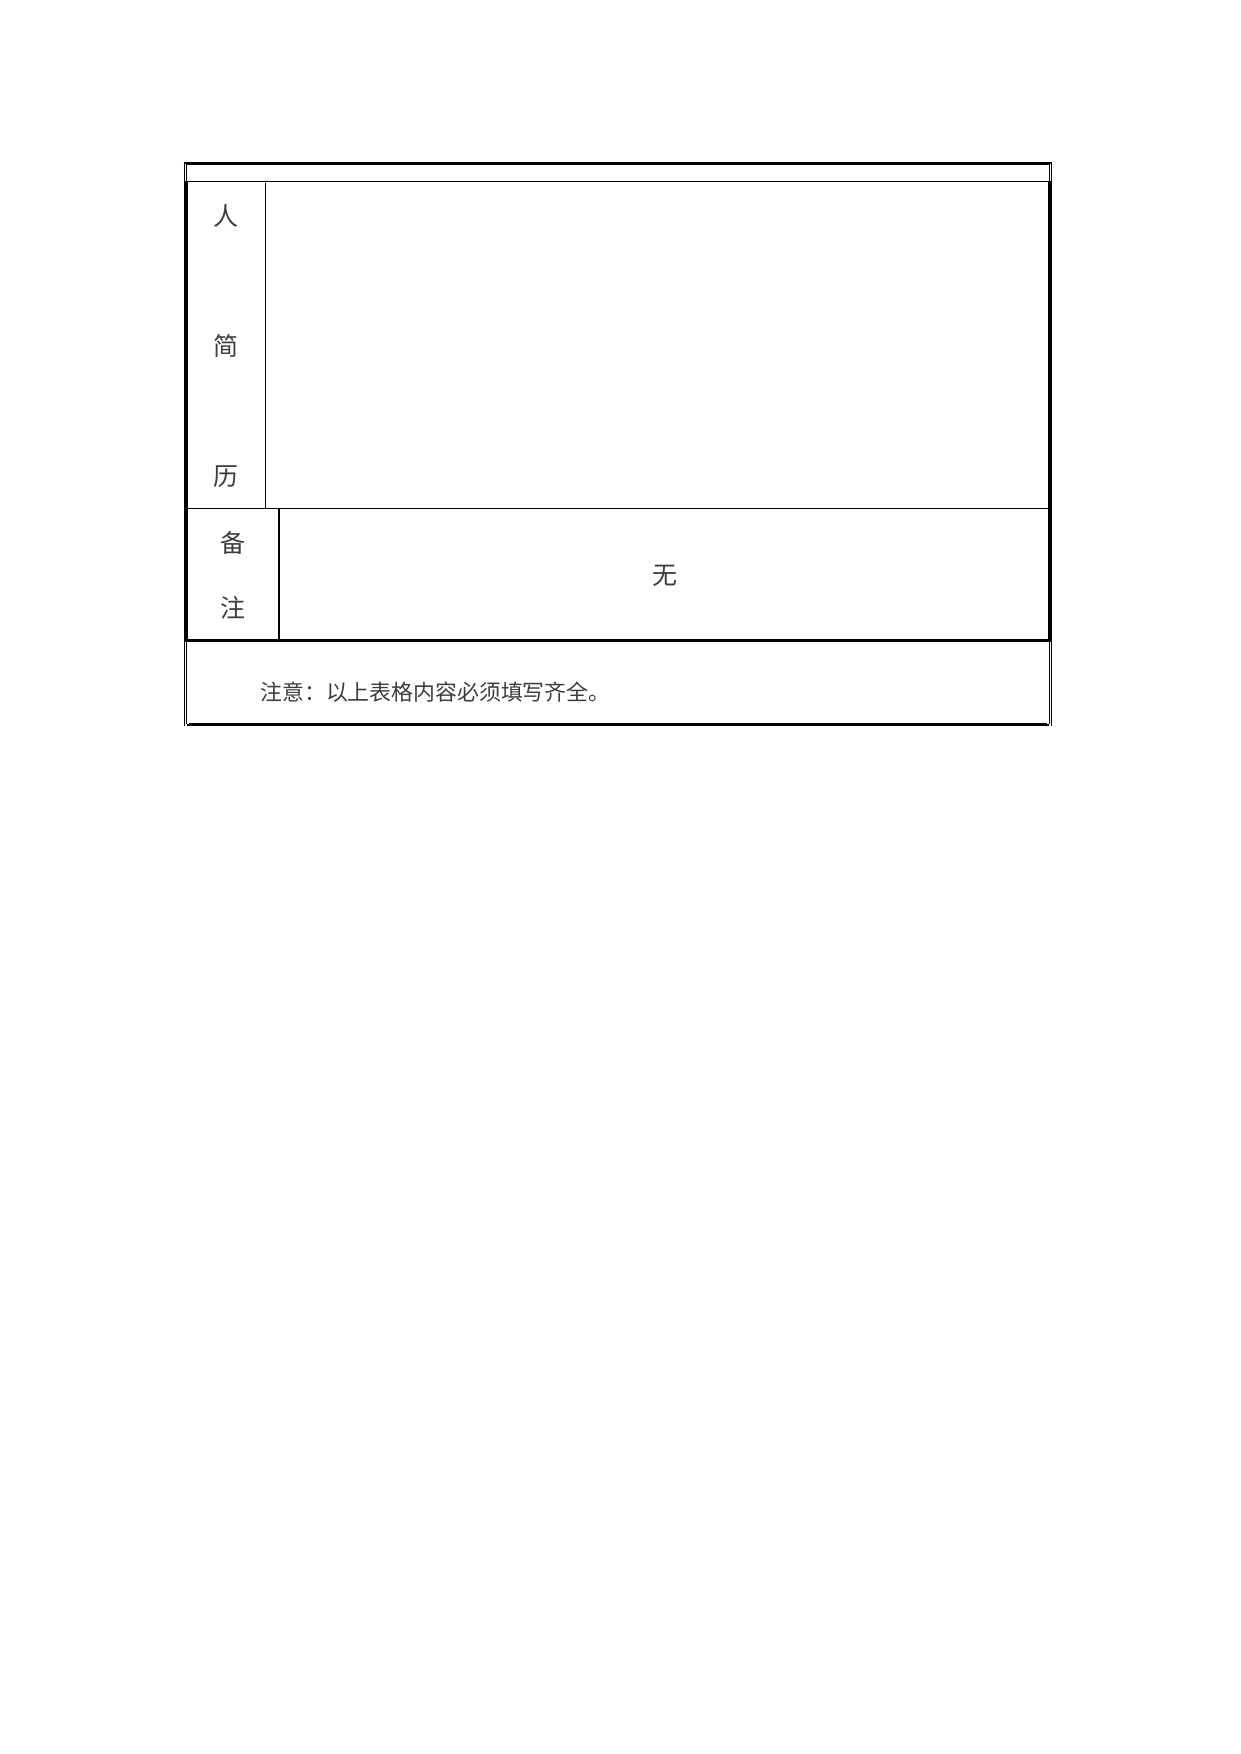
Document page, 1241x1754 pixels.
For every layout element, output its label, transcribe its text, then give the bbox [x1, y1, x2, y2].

table_header 定海区综合行政执法局公开招聘编外用工人员报名表 报名岗位： 注意：以上表格内容必须填写齐全。 [280, 509, 1048, 639]
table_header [266, 182, 1048, 508]
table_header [187, 165, 1049, 181]
table_header 定海区综合行政执法局公开招聘编外用工人员报名表 报名岗位： 注意：以上表格内容必须填写齐全。 [187, 642, 1049, 723]
table_header 定海区综合行政执法局公开招聘编外用工人员报名表 报名岗位： 注意：以上表格内容必须填写齐全。 [188, 509, 278, 639]
table_cell [185, 723, 1050, 791]
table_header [188, 182, 265, 508]
